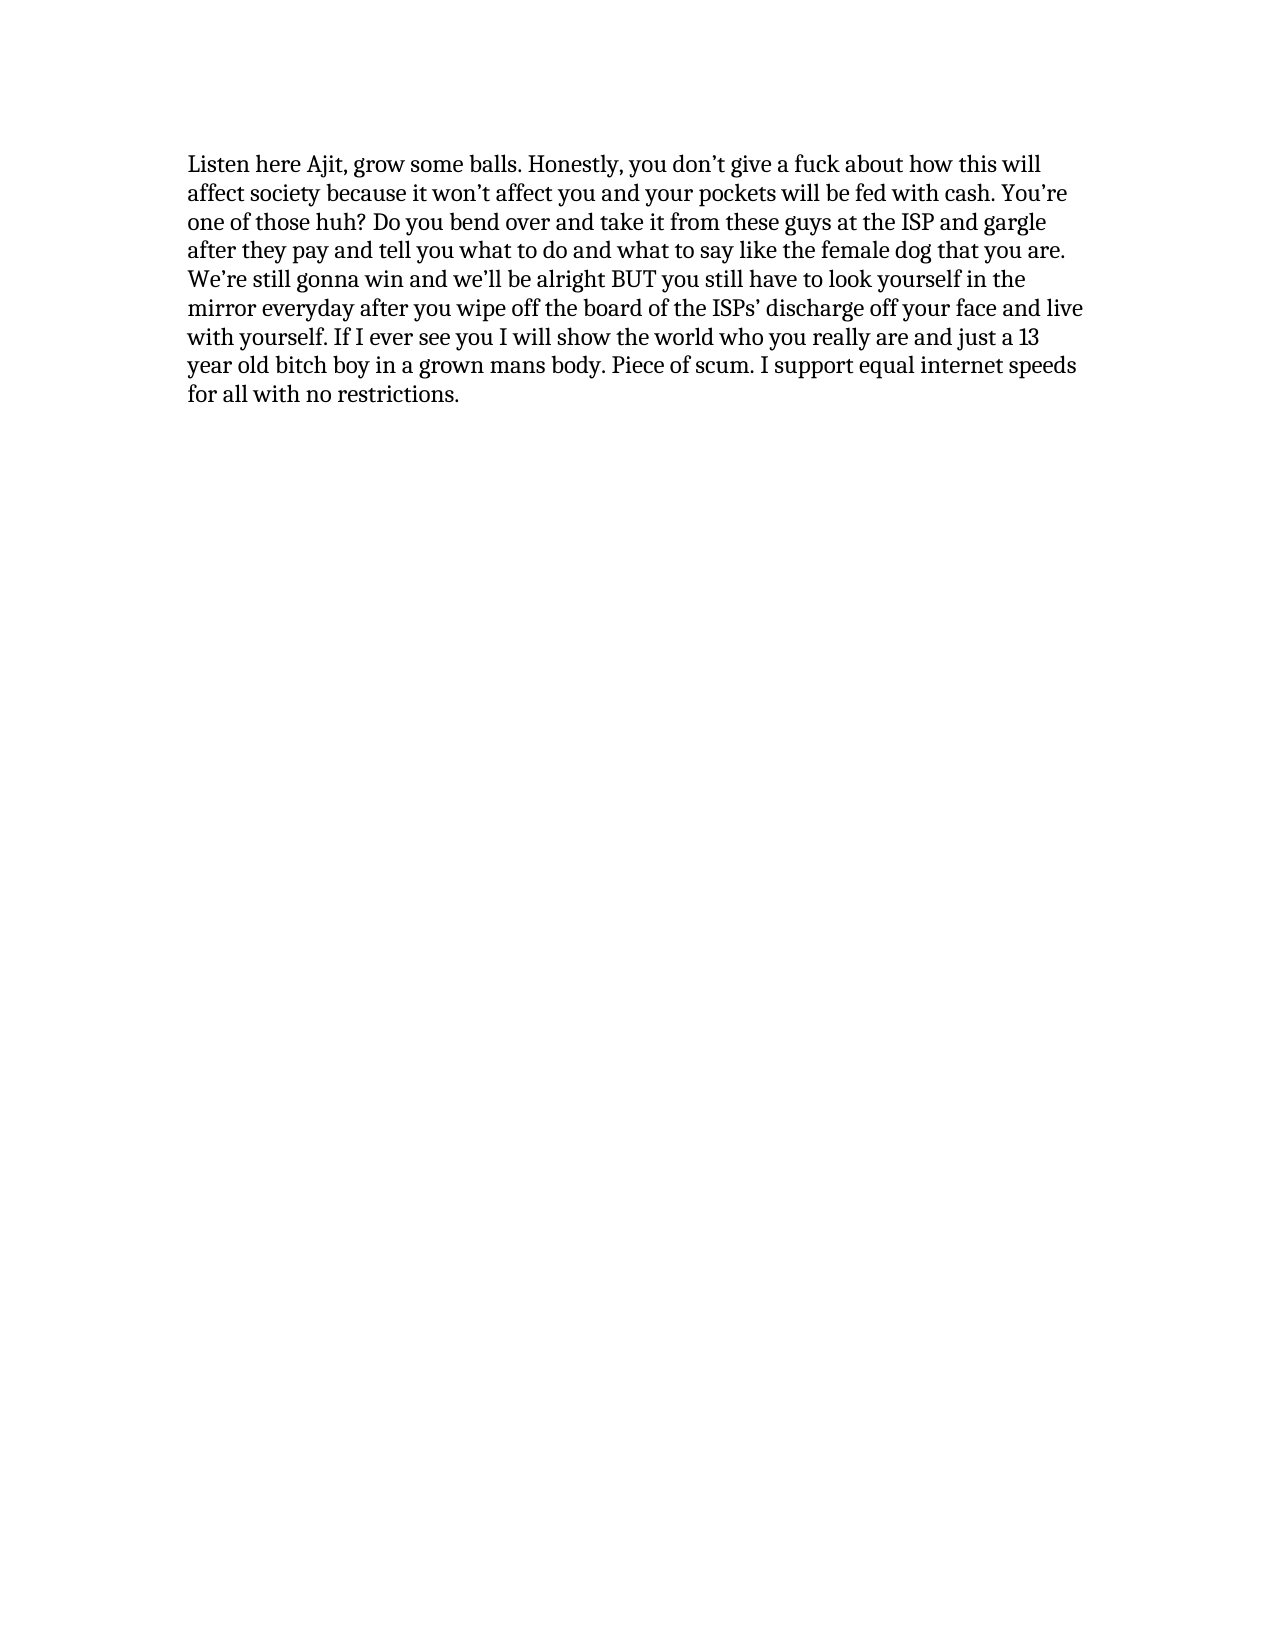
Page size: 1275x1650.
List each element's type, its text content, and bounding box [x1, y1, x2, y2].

text Listen here Ajit, grow some balls. Honestly, you don’t give a fuck about how this will affect society because it won’t affect you and your pockets will be fed with cash. You’re one of those huh? Do you bend over and take it from these guys at the ISP and gargle after they pay and tell you what to do and what to say like the female dog that you are. We’re still gonna win and we’ll be alright BUT you still have to look yourself in the mirror everyday after you wipe off the board of the ISPs’ discharge off your face and live with yourself. If I ever see you I will show the world who you really are and just a 13 year old bitch boy in a grown mans body. Piece of scum. I support equal internet speeds for all with no restrictions. [187, 150, 1087, 409]
